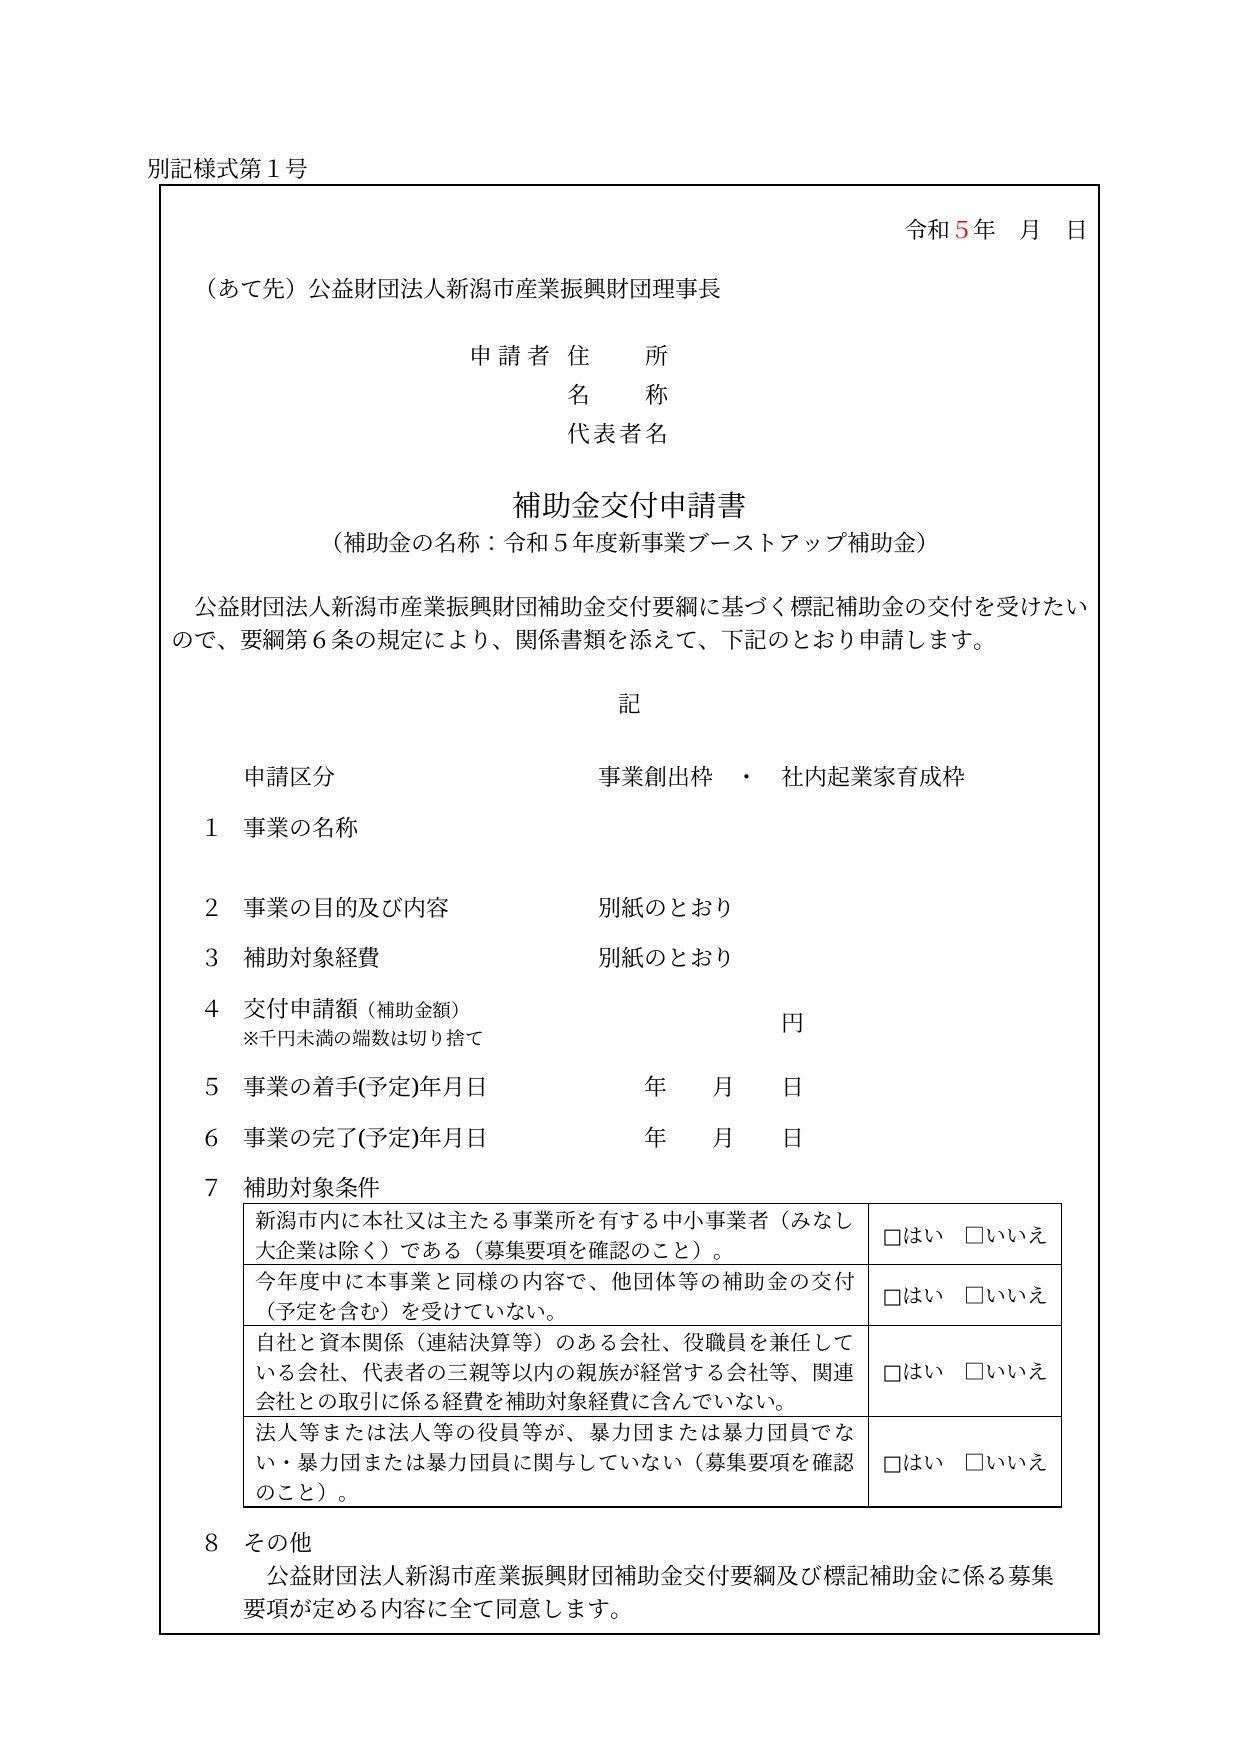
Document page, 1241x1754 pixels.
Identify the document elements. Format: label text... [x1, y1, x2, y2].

text 別記様式第１号 [148, 151, 1092, 184]
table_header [161, 186, 1098, 1633]
